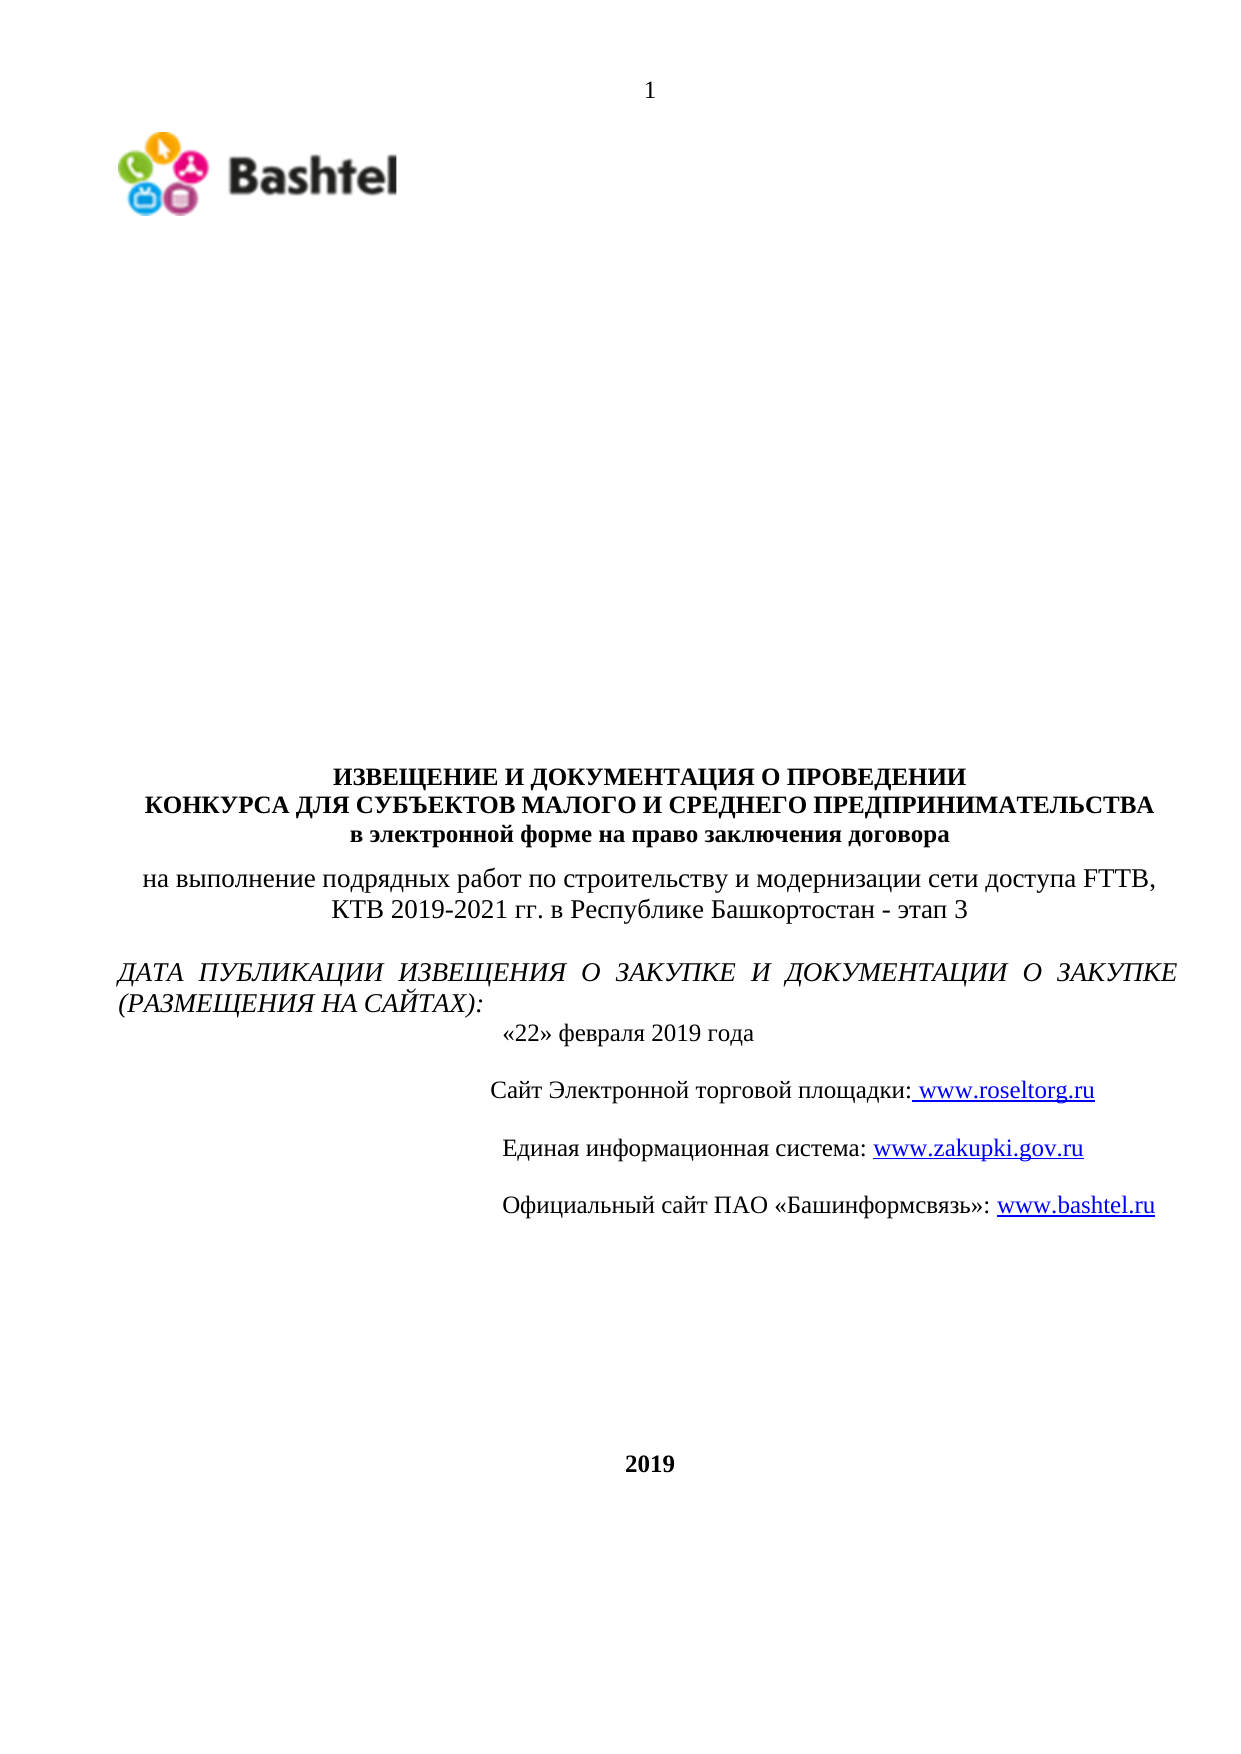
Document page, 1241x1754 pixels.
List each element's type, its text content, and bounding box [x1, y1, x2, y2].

text ДАТА ПУБЛИКАЦИИ ИЗВЕЩЕНИЯ О ЗАКУПКЕ И ДОКУМЕНТАЦИИ О ЗАКУПКЕ (РАЗМЕЩЕНИЯ НА САЙТАХ): [118, 956, 1181, 1018]
text Единая информационная система: www.zakupki.gov.ru [502, 1133, 1181, 1162]
text в электронной форме на право заключения договора [118, 819, 1181, 848]
picture [118, 132, 397, 216]
text КОНКУРСА ДЛЯ СУБЪЕКТОВ МАЛОГО И СРЕДНЕГО ПРЕДПРИНИМАТЕЛЬСТВА [118, 790, 1181, 819]
text 2019 [118, 1449, 1181, 1478]
text Сайт Электронной торговой площадки: www.roseltorg.ru [490, 1075, 1181, 1104]
text ИЗВЕЩЕНИЕ И ДОКУМЕНТАЦИЯ О ПРОВЕДЕНИИ [118, 762, 1181, 790]
text Официальный сайт ПАО «Башинформсвязь»: www.bashtel.ru [502, 1190, 1181, 1219]
text на выполнение подрядных работ по строительству и модернизации сети доступа FTTB, КТВ 2019-2021 гг. в Республике Башкортостан - этап 3 [118, 862, 1181, 924]
